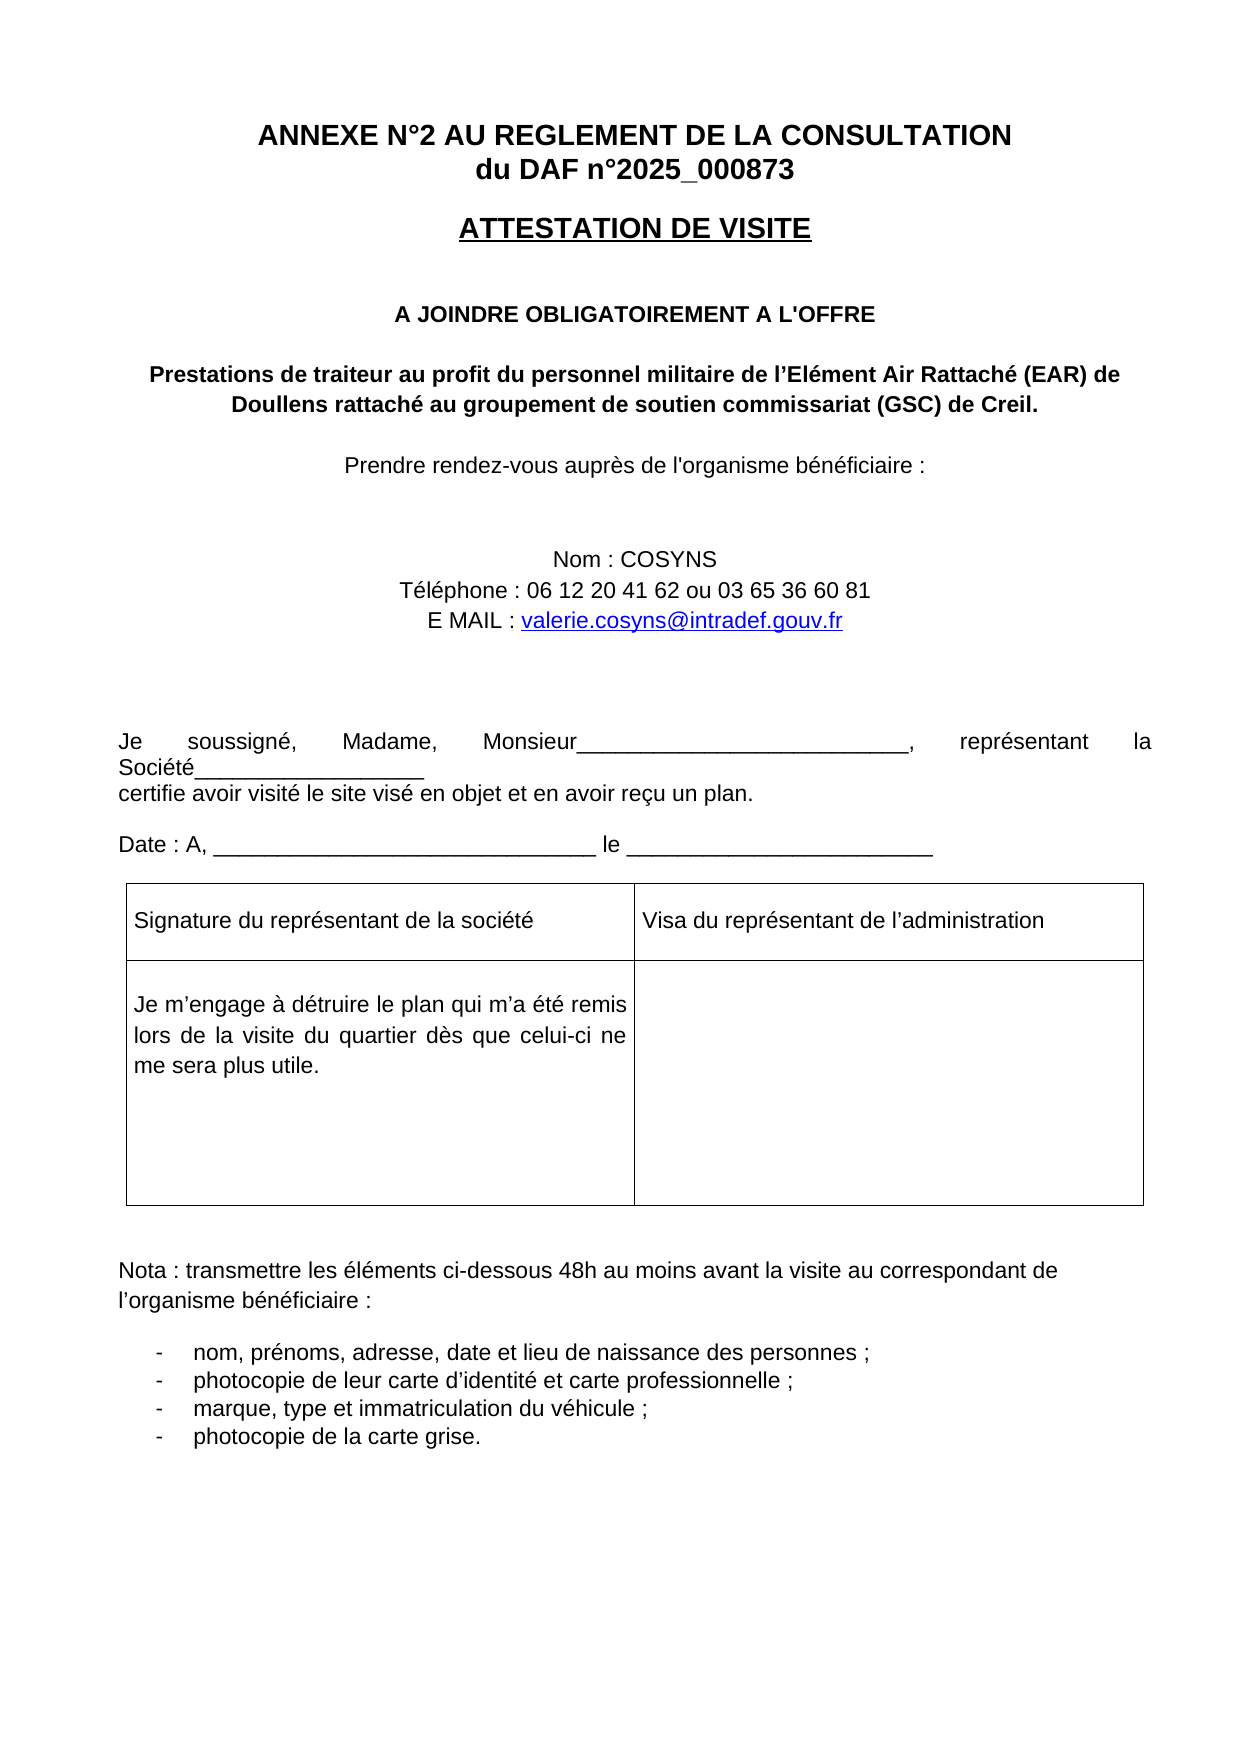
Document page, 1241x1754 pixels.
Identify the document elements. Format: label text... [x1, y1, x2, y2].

text Prendre rendez-vous auprès de l'organisme bénéficiaire : [118, 452, 1152, 478]
table_header Visa du représentant de l’administration [635, 884, 1143, 960]
table_cell [635, 961, 1143, 1205]
table_header Signature du représentant de la société [127, 884, 634, 960]
text Téléphone : 06 12 20 41 62 ou 03 65 36 60 81 [118, 577, 1152, 603]
text certifie avoir visité le site visé en objet et en avoir reçu un plan. [118, 780, 1152, 807]
text Nom : COSYNS [118, 546, 1152, 573]
text Je soussigné, Madame, Monsieur__________________________, représentant la Société__________________ [118, 728, 1152, 780]
list photocopie de la carte grise. [156, 1422, 1152, 1450]
text Prestations de traiteur au profit du personnel militaire de l’Elément Air Rattaché (EAR) de Doullens rattaché au groupement de soutien commissariat (GSC) de Creil. [118, 361, 1152, 418]
text ANNEXE N°2 AU REGLEMENT DE LA CONSULTATION [118, 118, 1152, 152]
list nom, prénoms, adresse, date et lieu de naissance des personnes ; [156, 1338, 1152, 1366]
text A joindre obligatoirement A l'OFFRE [118, 301, 1152, 327]
text Nota : transmettre les éléments ci-dessous 48h au moins avant la visite au correspondant de l’organisme bénéficiaire : [118, 1257, 1152, 1314]
list photocopie de leur carte d’identité et carte professionnelle ; [156, 1366, 1152, 1394]
text E MAIL : valerie.cosyns@intradef.gouv.fr [118, 607, 1152, 633]
text Date : A, ______________________________ le ________________________ [118, 831, 1152, 858]
text ATTESTATION DE VISITE [118, 211, 1152, 244]
table_cell Je m’engage à détruire le plan qui m’a été remis lors de la visite du quartier dès que celui-ci ne me sera plus utile. [127, 961, 634, 1205]
list marque, type et immatriculation du véhicule ; [156, 1394, 1152, 1422]
text du DAF n°2025_000873 [118, 152, 1152, 185]
